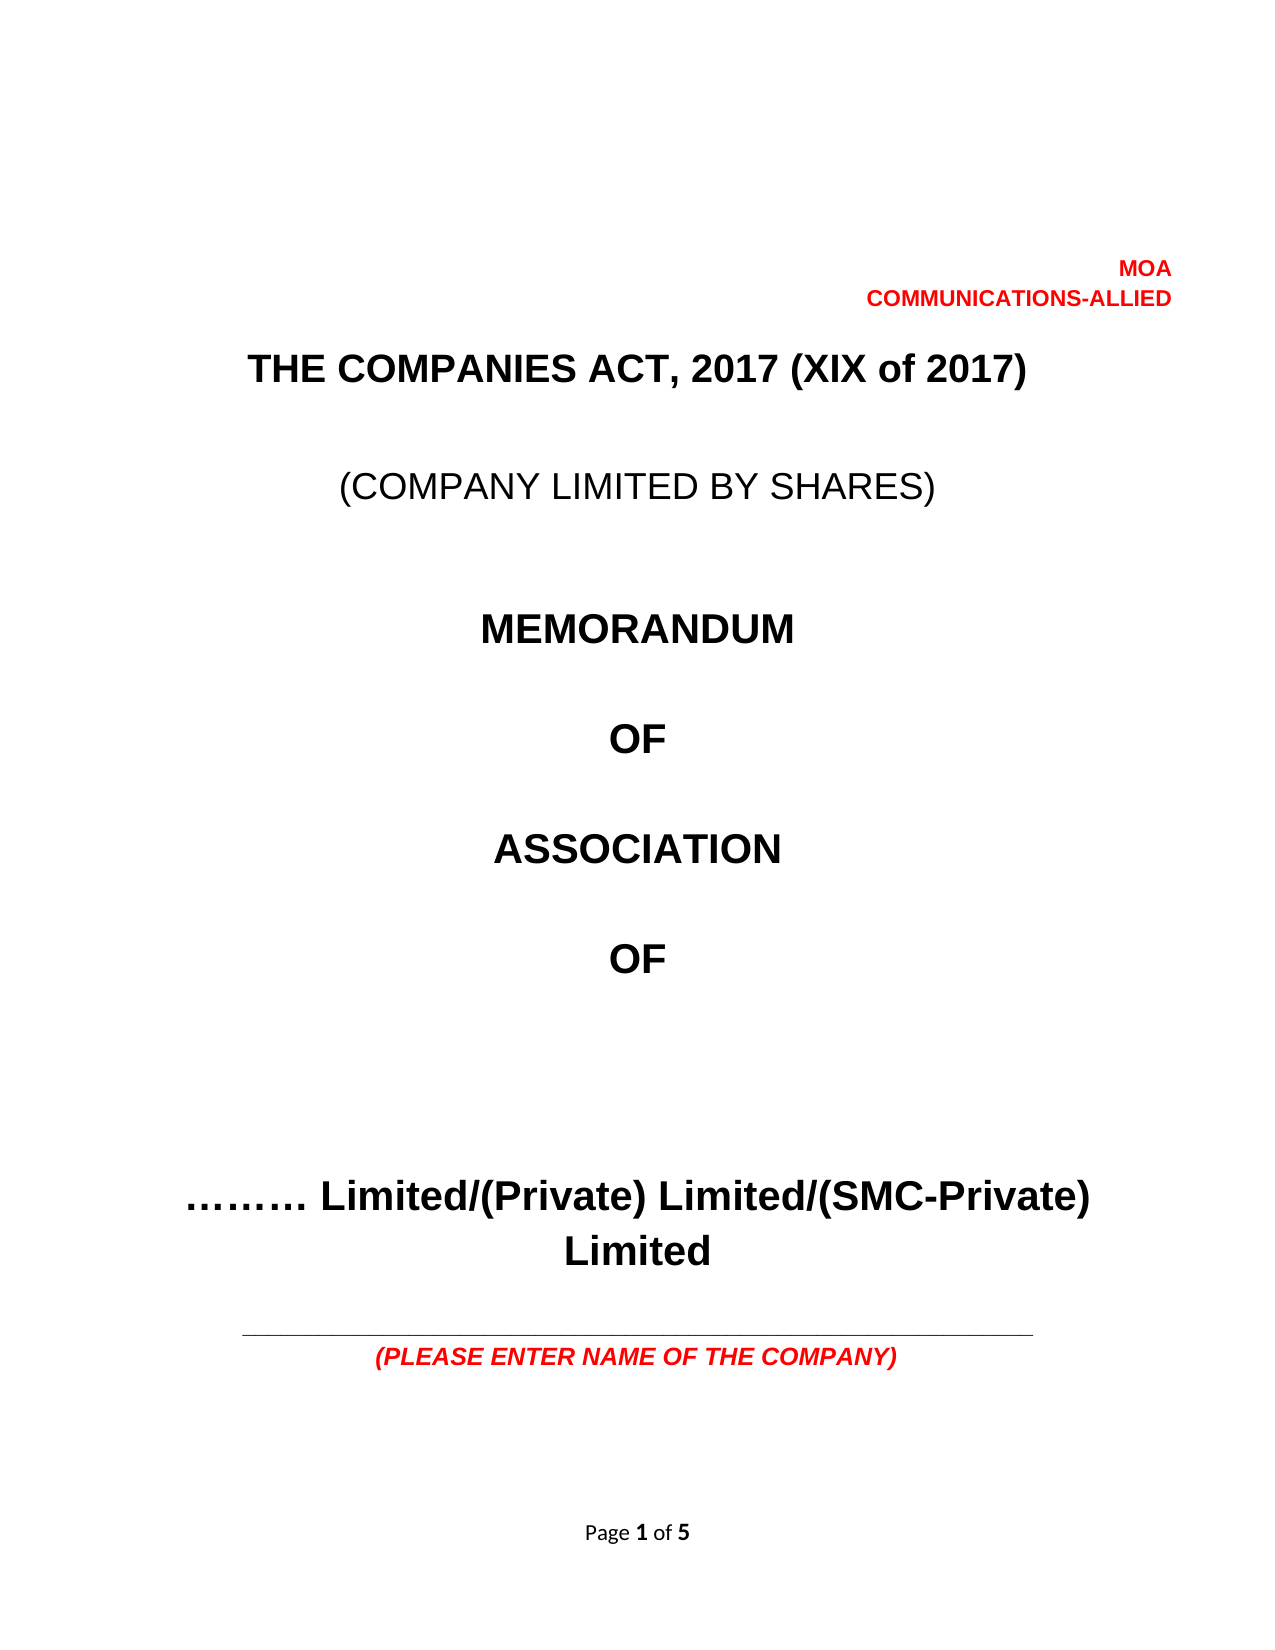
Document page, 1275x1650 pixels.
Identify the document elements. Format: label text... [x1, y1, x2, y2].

text MOA [150, 255, 1172, 281]
text ASSOCIATION [150, 825, 1125, 873]
text COMMUNICATIONS-ALLIED [150, 285, 1172, 312]
text MEMORANDUM [150, 604, 1125, 652]
text THE COMPANIES ACT, 2017 (XIX of 2017) [150, 346, 1125, 391]
text OF [150, 935, 1125, 983]
text ______________________________________________________________ [150, 1312, 1125, 1338]
text (PLEASE ENTER NAME OF THE COMPANY) [150, 1342, 1125, 1371]
text OF [150, 714, 1125, 762]
text (COMPANY LIMITED BY SHARES) [150, 464, 1125, 507]
text ……… Limited/(Private) Limited/(SMC-Private) Limited [150, 1171, 1125, 1274]
